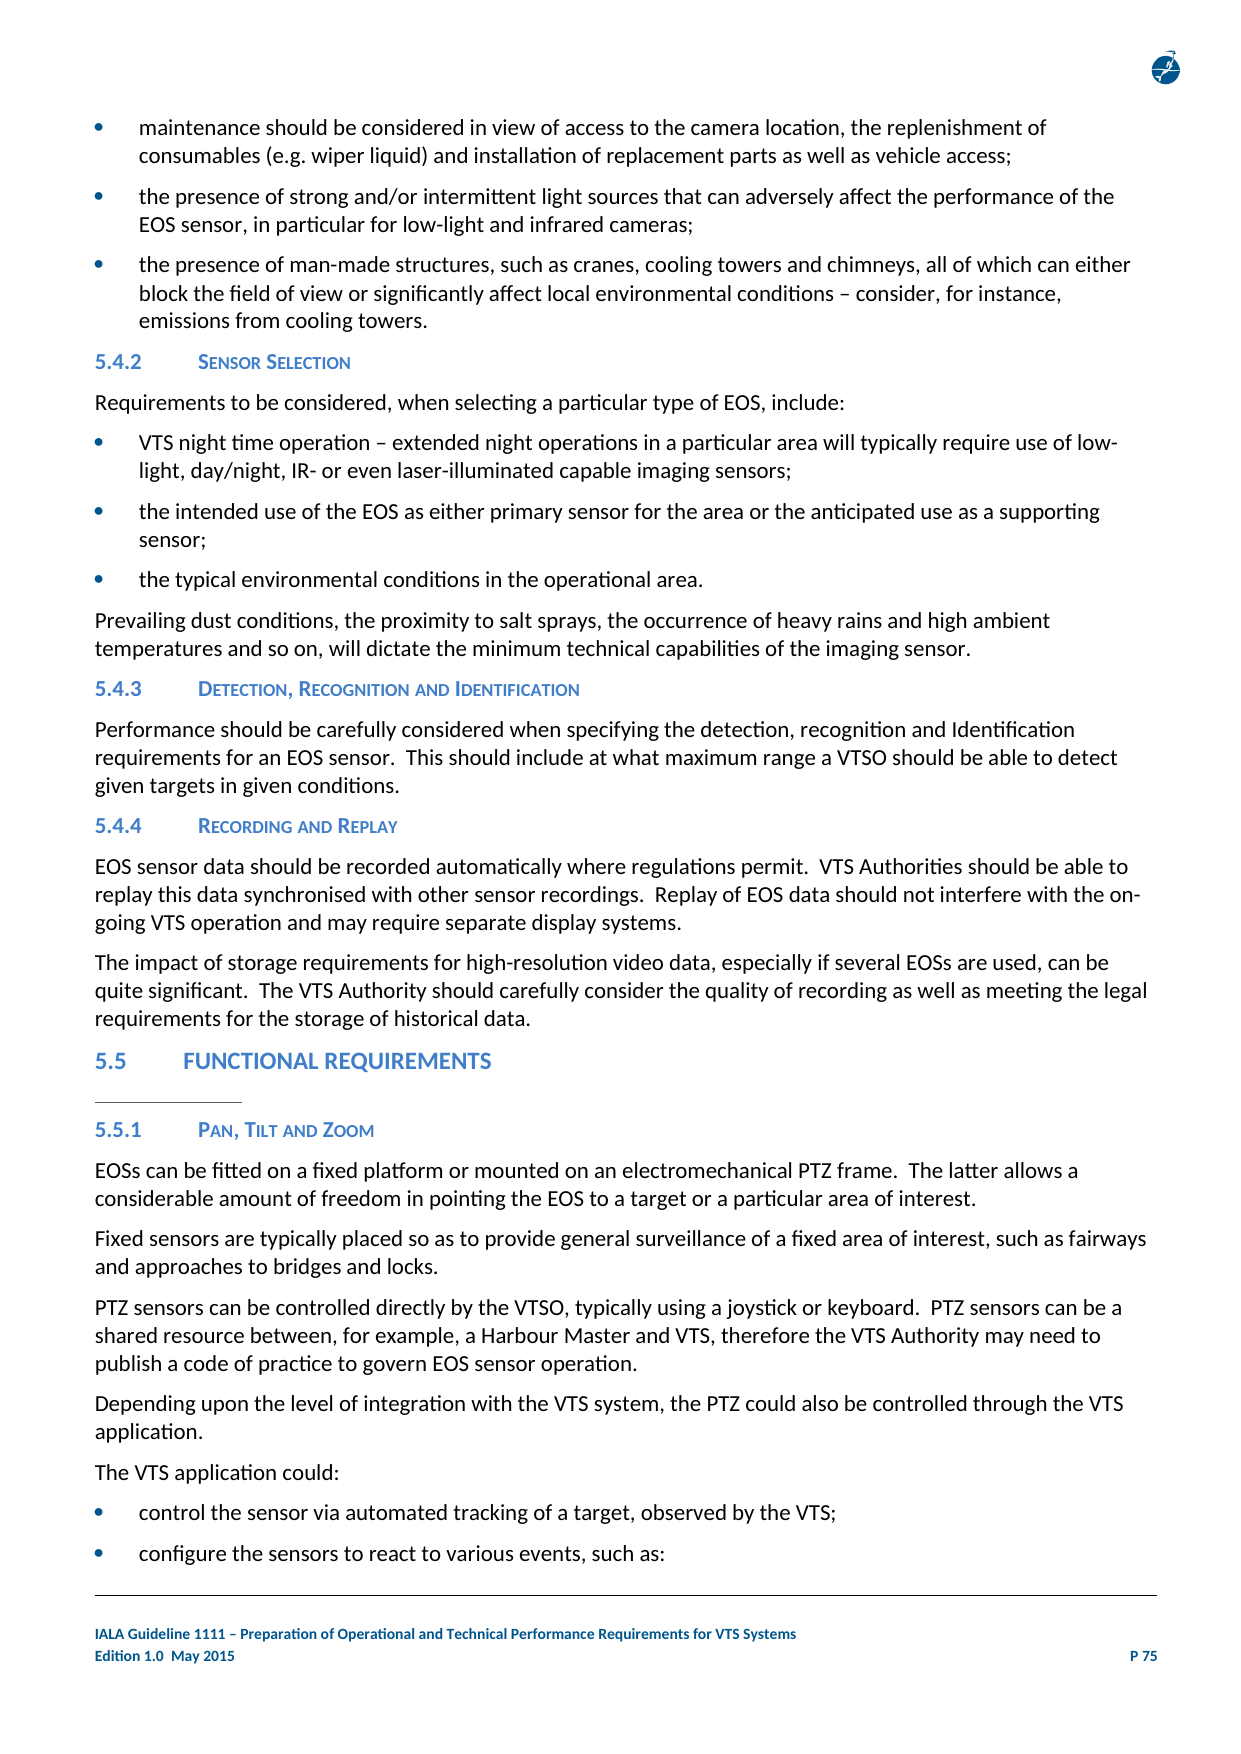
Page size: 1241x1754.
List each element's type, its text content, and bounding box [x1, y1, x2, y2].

text The VTS application could: [94, 1458, 1157, 1486]
picture [1120, 0, 1239, 119]
text the typical environmental conditions in the operational area. [94, 565, 1157, 593]
text Performance should be carefully considered when specifying the detection, recognition and Identification requirements for an EOS sensor. This should include at what maximum range a VTSO should be able to detect given targets in given conditions. [94, 715, 1157, 799]
text control the sensor via automated tracking of a target, observed by the VTS; [94, 1498, 1157, 1526]
text maintenance should be considered in view of access to the camera location, the replenishment of consumables (e.g. wiper liquid) and installation of replacement parts as well as vehicle access; [94, 113, 1157, 169]
text the presence of strong and/or intermittent light sources that can adversely affect the performance of the EOS sensor, in particular for low-light and infrared cameras; [94, 182, 1157, 238]
subtitle Pan, Tilt and Zoom [94, 1115, 1157, 1143]
text EOSs can be fitted on a fixed platform or mounted on an electromechanical PTZ frame. The latter allows a considerable amount of freedom in pointing the EOS to a target or a particular area of interest. [94, 1156, 1157, 1212]
text VTS night time operation – extended night operations in a particular area will typically require use of low-light, day/night, IR- or even laser-illuminated capable imaging sensors; [94, 428, 1157, 484]
text the presence of man-made structures, such as cranes, cooling towers and chimneys, all of which can either block the field of view or significantly affect local environmental conditions – consider, for instance, emissions from cooling towers. [94, 251, 1157, 335]
text configure the sensors to react to various events, such as: [94, 1539, 1157, 1567]
subtitle Detection, Recognition and Identification [94, 674, 1157, 702]
subtitle Functional Requirements [94, 1045, 1157, 1076]
text EOS sensor data should be recorded automatically where regulations permit. VTS Authorities should be able to replay this data synchronised with other sensor recordings. Replay of EOS data should not interfere with the on-going VTS operation and may require separate display systems. [94, 852, 1157, 936]
text the intended use of the EOS as either primary sensor for the area or the anticipated use as a supporting sensor; [94, 497, 1157, 553]
subtitle Recording and Replay [94, 811, 1157, 839]
subtitle Sensor Selection [94, 347, 1157, 375]
text Fixed sensors are typically placed so as to provide general surveillance of a fixed area of interest, such as fairways and approaches to bridges and locks. [94, 1224, 1157, 1280]
text Depending upon the level of integration with the VTS system, the PTZ could also be controlled through the VTS application. [94, 1389, 1157, 1445]
text The impact of storage requirements for high-resolution video data, especially if several EOSs are used, can be quite significant. The VTS Authority should carefully consider the quality of recording as well as meeting the legal requirements for the storage of historical data. [94, 948, 1157, 1033]
text PTZ sensors can be controlled directly by the VTSO, typically using a joystick or keyboard. PTZ sensors can be a shared resource between, for example, a Harbour Master and VTS, therefore the VTS Authority may need to publish a code of practice to govern EOS sensor operation. [94, 1293, 1157, 1377]
text Requirements to be considered, when selecting a particular type of EOS, include: [94, 388, 1157, 416]
text Prevailing dust conditions, the proximity to salt sprays, the occurrence of heavy rains and high ambient temperatures and so on, will dictate the minimum technical capabilities of the imaging sensor. [94, 606, 1157, 662]
